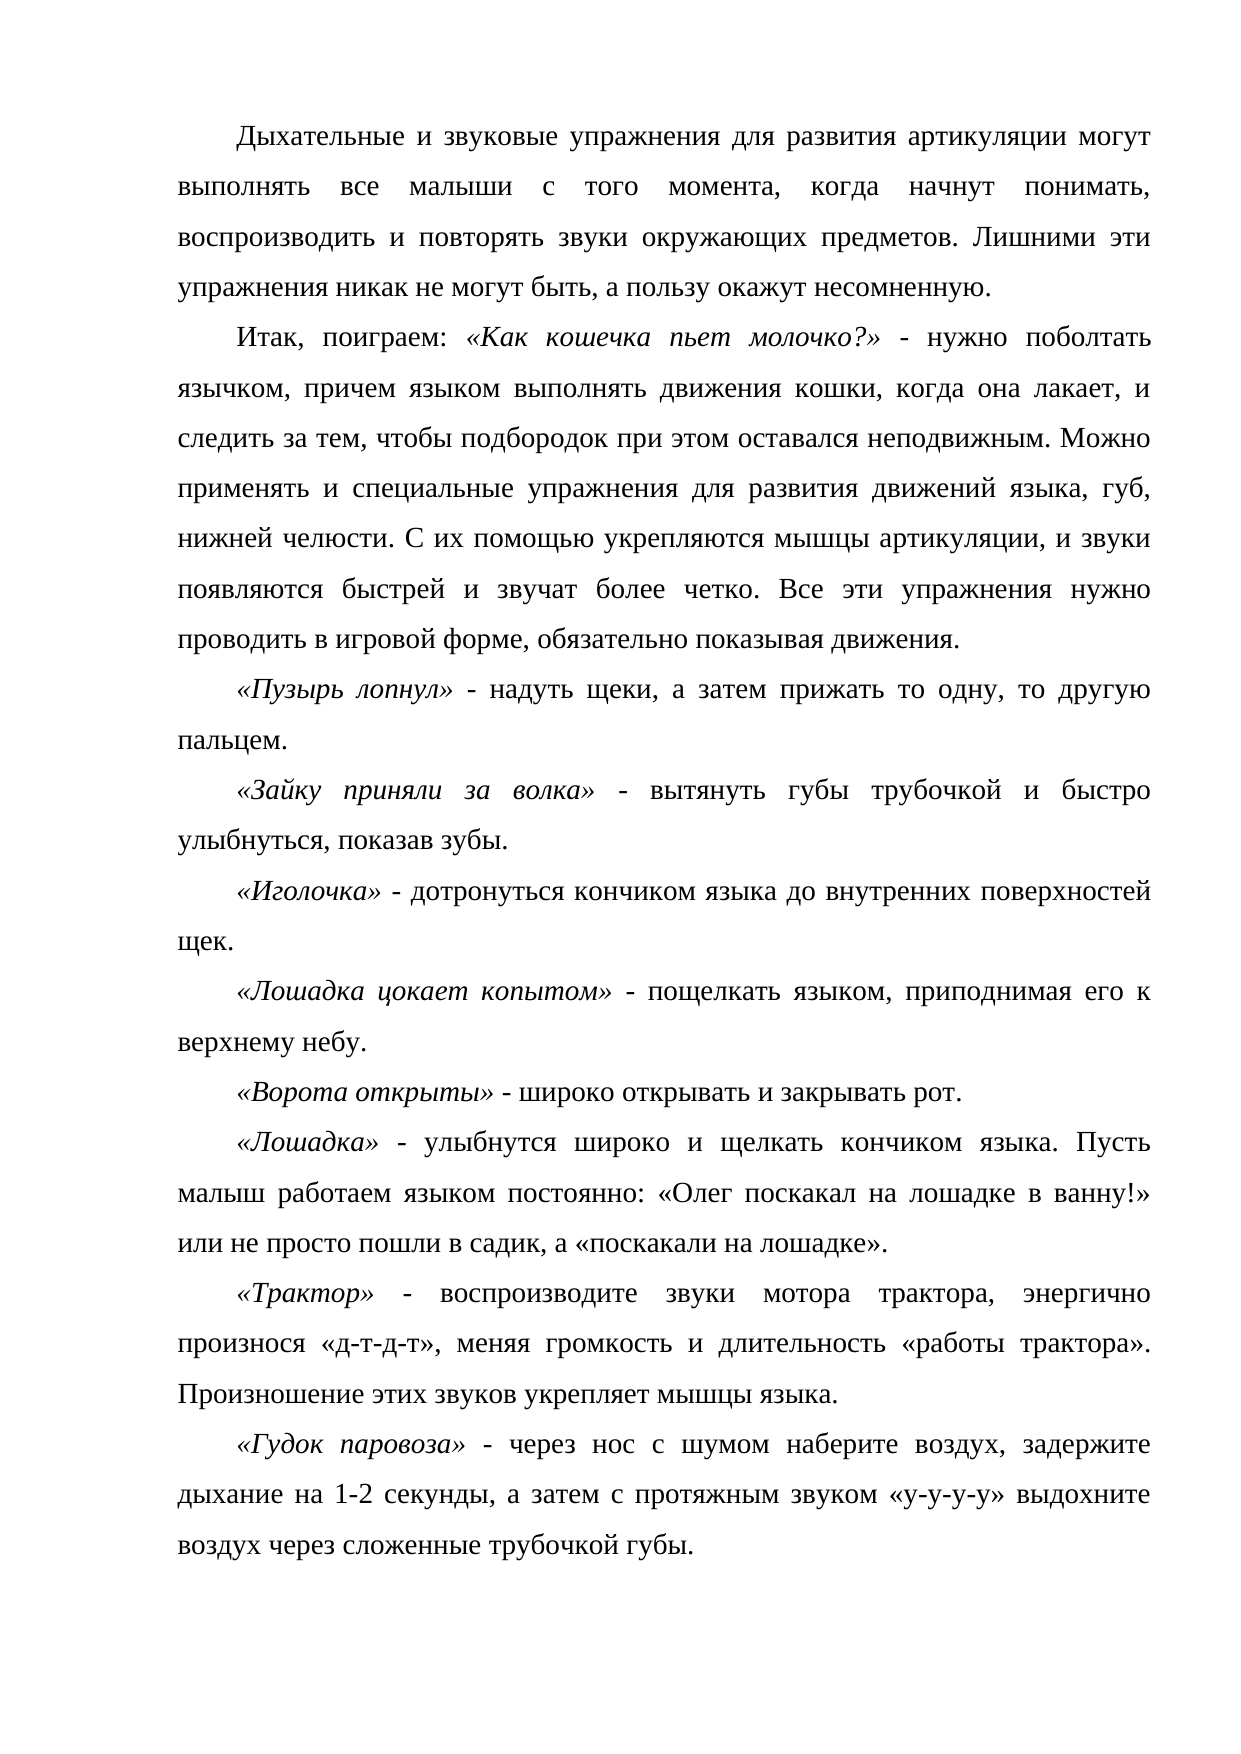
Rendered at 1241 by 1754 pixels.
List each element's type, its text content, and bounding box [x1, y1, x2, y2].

text Дыхательные и звуковые упражнения для развития артикуляции могут выполнять все малыши с того момента, когда начнут понимать, воспроизводить и повторять звуки окружающих предметов. Лишними эти упражнения никак не могут быть, а пользу окажут несомненную. [177, 118, 1152, 303]
text «Пузырь лопнул» - надуть щеки, а затем прижать то одну, то другую пальцем. [177, 672, 1152, 755]
text «Зайку приняли за волка» - вытянуть губы трубочкой и быстро улыбнуться, показав зубы. [177, 772, 1152, 856]
text «Ворота открыты» - широко открывать и закрывать рот. [177, 1074, 1152, 1108]
text «Гудок паровоза» - через нос с шумом наберите воздух, задержите дыхание на 1-2 секунды, а затем с протяжным звуком «у-у-у-у» выдохните воздух через сложенные трубочкой губы. [177, 1426, 1152, 1560]
text «Лошадка цокает копытом» - пощелкать языком, приподнимая его к верхнему небу. [177, 973, 1152, 1057]
text «Иголочка» - дотронуться кончиком языка до внутренних поверхностей щек. [177, 873, 1152, 957]
text Итак, поиграем: «Как кошечка пьет молочко?» - нужно поболтать язычком, причем языком выполнять движения кошки, когда она лакает, и следить за тем, чтобы подбородок при этом оставался неподвижным. Можно применять и специальные упражнения для развития движений языка, губ, нижней челюсти. С их помощью укрепляются мышцы артикуляции, и звуки появляются быстрей и звучат более четко. Все эти упражнения нужно проводить в игровой форме, обязательно показывая движения. [177, 319, 1152, 655]
text «Трактор» - воспроизводите звуки мотора трактора, энергично произнося «д-т-д-т», меняя громкость и длительность «работы трактора». Произношение этих звуков укрепляет мышцы языка. [177, 1275, 1152, 1409]
text «Лошадка» - улыбнутся широко и щелкать кончиком языка. Пусть малыш работаем языком постоянно: «Олег поскакал на лошадке в ванну!» или не просто пошли в садик, а «поскакали на лошадке». [177, 1124, 1152, 1258]
